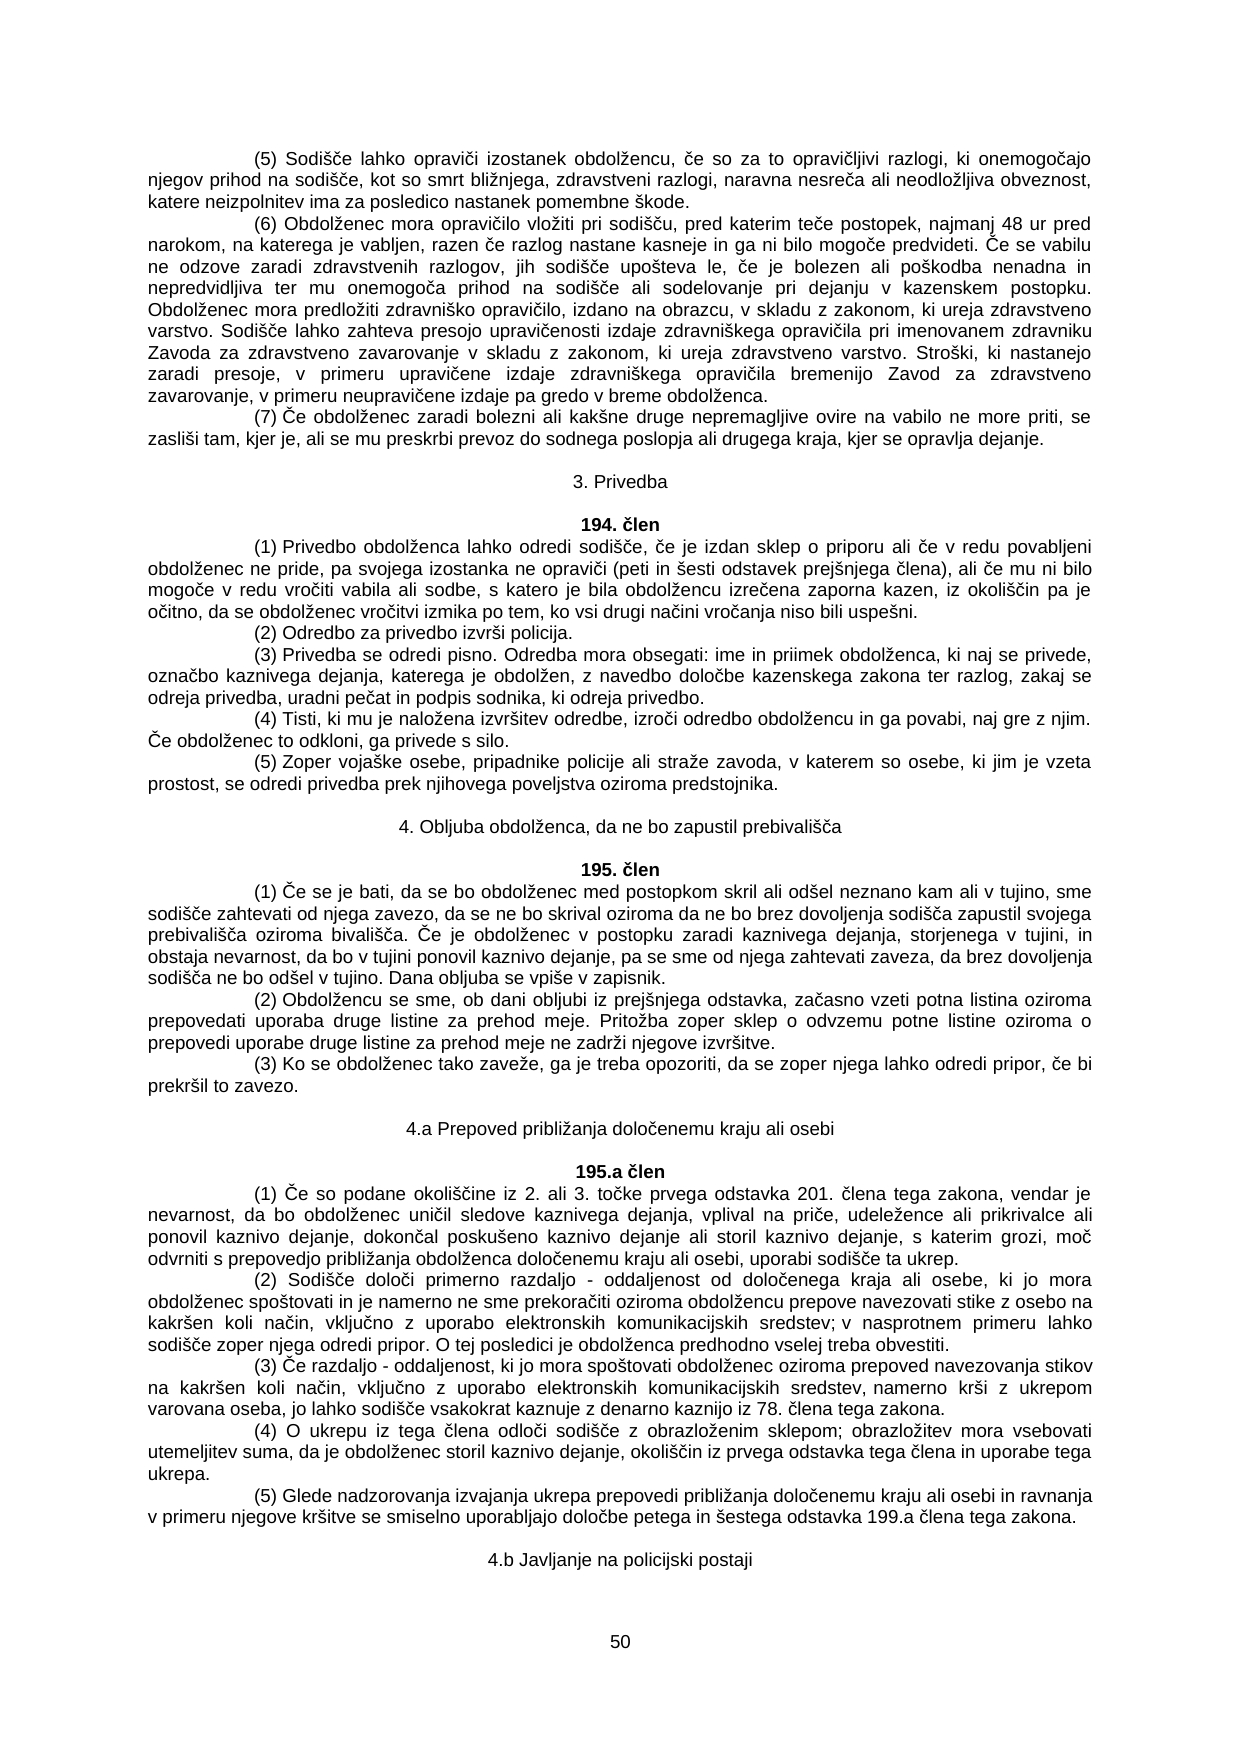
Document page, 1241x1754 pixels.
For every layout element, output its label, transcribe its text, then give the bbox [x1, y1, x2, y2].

text 4. Obljuba obdolženca, da ne bo zapustil prebivališča [148, 816, 1093, 838]
text (4) O ukrepu iz tega člena odloči sodišče z obrazloženim sklepom; obrazložitev mora vsebovati utemeljitev suma, da je obdolženec storil kaznivo dejanje, okoliščin iz prvega odstavka tega člena in uporabe tega ukrepa. [148, 1420, 1093, 1484]
text (1) Če so podane okoliščine iz 2. ali 3. točke prvega odstavka 201. člena tega zakona, vendar je nevarnost, da bo obdolženec uničil sledove kaznivega dejanja, vplival na priče, udeležence ali prikrivalce ali ponovil kaznivo dejanje, dokončal poskušeno kaznivo dejanje ali storil kaznivo dejanje, s katerim grozi, moč odvrniti s prepovedjo približanja obdolženca določenemu kraju ali osebi, uporabi sodišče ta ukrep. [148, 1183, 1093, 1269]
text (6) Obdolženec mora opravičilo vložiti pri sodišču, pred katerim teče postopek, najmanj 48 ur pred narokom, na katerega je vabljen, razen če razlog nastane kasneje in ga ni bilo mogoče predvideti. Če se vabilu ne odzove zaradi zdravstvenih razlogov, jih sodišče upošteva le, če je bolezen ali poškodba nenadna in nepredvidljiva ter mu onemogoča prihod na sodišče ali sodelovanje pri dejanju v kazenskem postopku. Obdolženec mora predložiti zdravniško opravičilo, izdano na obrazcu, v skladu z zakonom, ki ureja zdravstveno varstvo. Sodišče lahko zahteva presojo upravičenosti izdaje zdravniškega opravičila pri imenovanem zdravniku Zavoda za zdravstveno zavarovanje v skladu z zakonom, ki ureja zdravstveno varstvo. Stroški, ki nastanejo zaradi presoje, v primeru upravičene izdaje zdravniškega opravičila bremenijo Zavod za zdravstveno zavarovanje, v primeru neupravičene izdaje pa gredo v breme obdolženca. [148, 212, 1093, 406]
text (2) Obdolžencu se sme, ob dani obljubi iz prejšnjega odstavka, začasno vzeti potna listina oziroma prepovedati uporaba druge listine za prehod meje. Pritožba zoper sklep o odvzemu potne listine oziroma o prepovedi uporabe druge listine za prehod meje ne zadrži njegove izvršitve. [148, 988, 1093, 1053]
text (5) Glede nadzorovanja izvajanja ukrepa prepovedi približanja določenemu kraju ali osebi in ravnanja v primeru njegove kršitve se smiselno uporabljajo določbe petega in šestega odstavka 199.a člena tega zakona. [148, 1484, 1093, 1528]
text 195.a člen [148, 1161, 1093, 1183]
text (3) Če razdaljo - oddaljenost, ki jo mora spoštovati obdolženec oziroma prepoved navezovanja stikov na kakršen koli način, vključno z uporabo elektronskih komunikacijskih sredstev, namerno krši z ukrepom varovana oseba, jo lahko sodišče vsakokrat kaznuje z denarno kaznijo iz 78. člena tega zakona. [148, 1355, 1093, 1420]
text (2) Odredbo za privedbo izvrši policija. [148, 622, 1093, 643]
text 4.b Javljanje na policijski postaji [148, 1549, 1093, 1571]
text 4.a Prepoved približanja določenemu kraju ali osebi [148, 1118, 1093, 1139]
text (2) Sodišče določi primerno razdaljo - oddaljenost od določenega kraja ali osebe, ki jo mora obdolženec spoštovati in je namerno ne sme prekoračiti oziroma obdolžencu prepove navezovati stike z osebo na kakršen koli način, vključno z uporabo elektronskih komunikacijskih sredstev; v nasprotnem primeru lahko sodišče zoper njega odredi pripor. O tej posledici je obdolženca predhodno vselej treba obvestiti. [148, 1269, 1093, 1355]
text 3. Privedba [148, 471, 1093, 493]
text (5) Sodišče lahko opraviči izostanek obdolžencu, če so za to opravičljivi razlogi, ki onemogočajo njegov prihod na sodišče, kot so smrt bližnjega, zdravstveni razlogi, naravna nesreča ali neodložljiva obveznost, katere neizpolnitev ima za posledico nastanek pomembne škode. [148, 148, 1093, 212]
text 195. člen [148, 859, 1093, 881]
text (1) Privedbo obdolženca lahko odredi sodišče, če je izdan sklep o priporu ali če v redu povabljeni obdolženec ne pride, pa svojega izostanka ne opraviči (peti in šesti odstavek prejšnjega člena), ali če mu ni bilo mogoče v redu vročiti vabila ali sodbe, s katero je bila obdolžencu izrečena zaporna kazen, iz okoliščin pa je očitno, da se obdolženec vročitvi izmika po tem, ko vsi drugi načini vročanja niso bili uspešni. [148, 536, 1093, 622]
text (3) Privedba se odredi pisno. Odredba mora obsegati: ime in priimek obdolženca, ki naj se privede, označbo kaznivega dejanja, katerega je obdolžen, z navedbo določbe kazenskega zakona ter razlog, zakaj se odreja privedba, uradni pečat in podpis sodnika, ki odreja privedbo. [148, 643, 1093, 708]
text 194. člen [148, 514, 1093, 536]
text (1) Če se je bati, da se bo obdolženec med postopkom skril ali odšel neznano kam ali v tujino, sme sodišče zahtevati od njega zavezo, da se ne bo skrival oziroma da ne bo brez dovoljenja sodišča zapustil svojega prebivališča oziroma bivališča. Če je obdolženec v postopku zaradi kaznivega dejanja, storjenega v tujini, in obstaja nevarnost, da bo v tujini ponovil kaznivo dejanje, pa se sme od njega zahtevati zaveza, da brez dovoljenja sodišča ne bo odšel v tujino. Dana obljuba se vpiše v zapisnik. [148, 881, 1093, 988]
text (4) Tisti, ki mu je naložena izvršitev odredbe, izroči odredbo obdolžencu in ga povabi, naj gre z njim. Če obdolženec to odkloni, ga privede s silo. [148, 708, 1093, 751]
text (7) Če obdolženec zaradi bolezni ali kakšne druge nepremagljive ovire na vabilo ne more priti, se zasliši tam, kjer je, ali se mu preskrbi prevoz do sodnega poslopja ali drugega kraja, kjer se opravlja dejanje. [148, 406, 1093, 449]
text (3) Ko se obdolženec tako zaveže, ga je treba opozoriti, da se zoper njega lahko odredi pripor, če bi prekršil to zavezo. [148, 1053, 1093, 1096]
text (5) Zoper vojaške osebe, pripadnike policije ali straže zavoda, v katerem so osebe, ki jim je vzeta prostost, se odredi privedba prek njihovega poveljstva oziroma predstojnika. [148, 751, 1093, 794]
